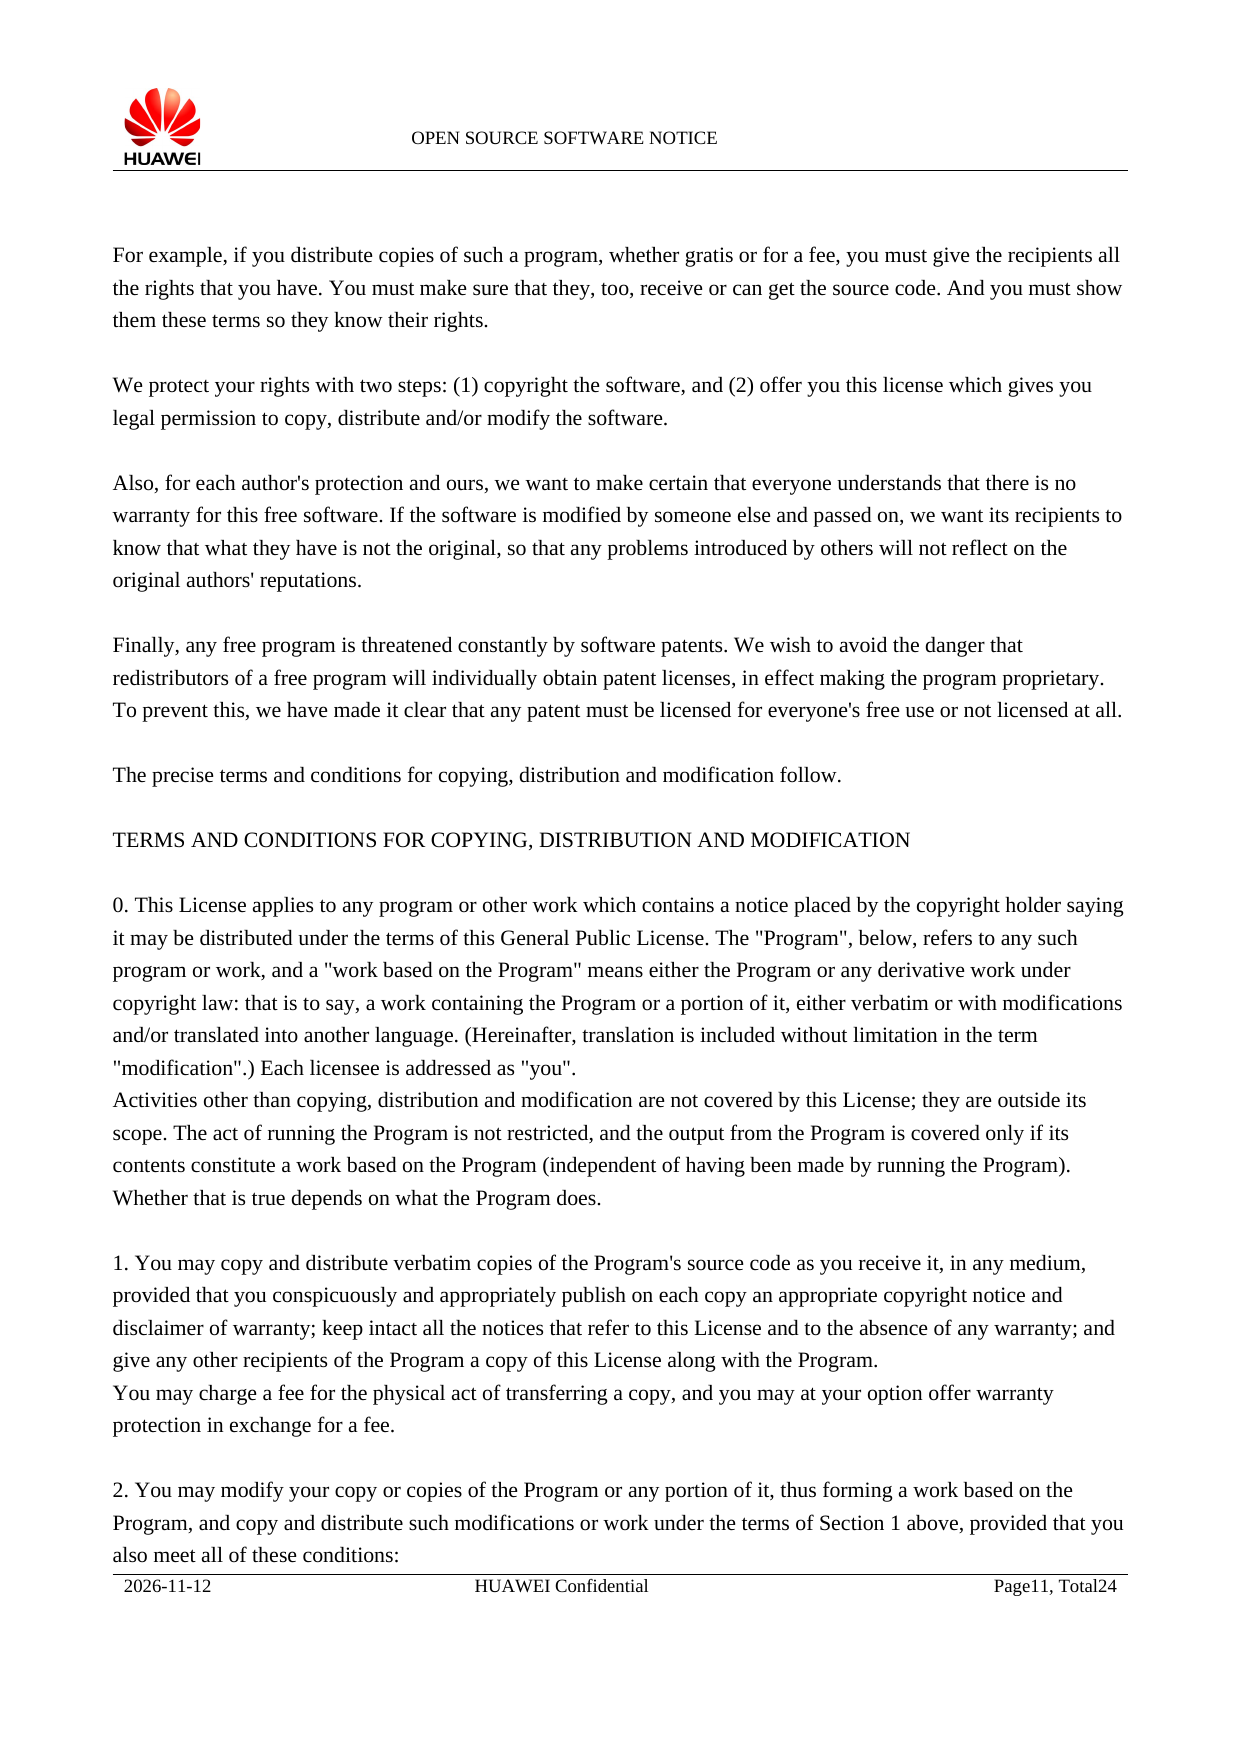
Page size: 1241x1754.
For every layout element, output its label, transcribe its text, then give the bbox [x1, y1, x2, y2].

picture [124, 88, 201, 165]
